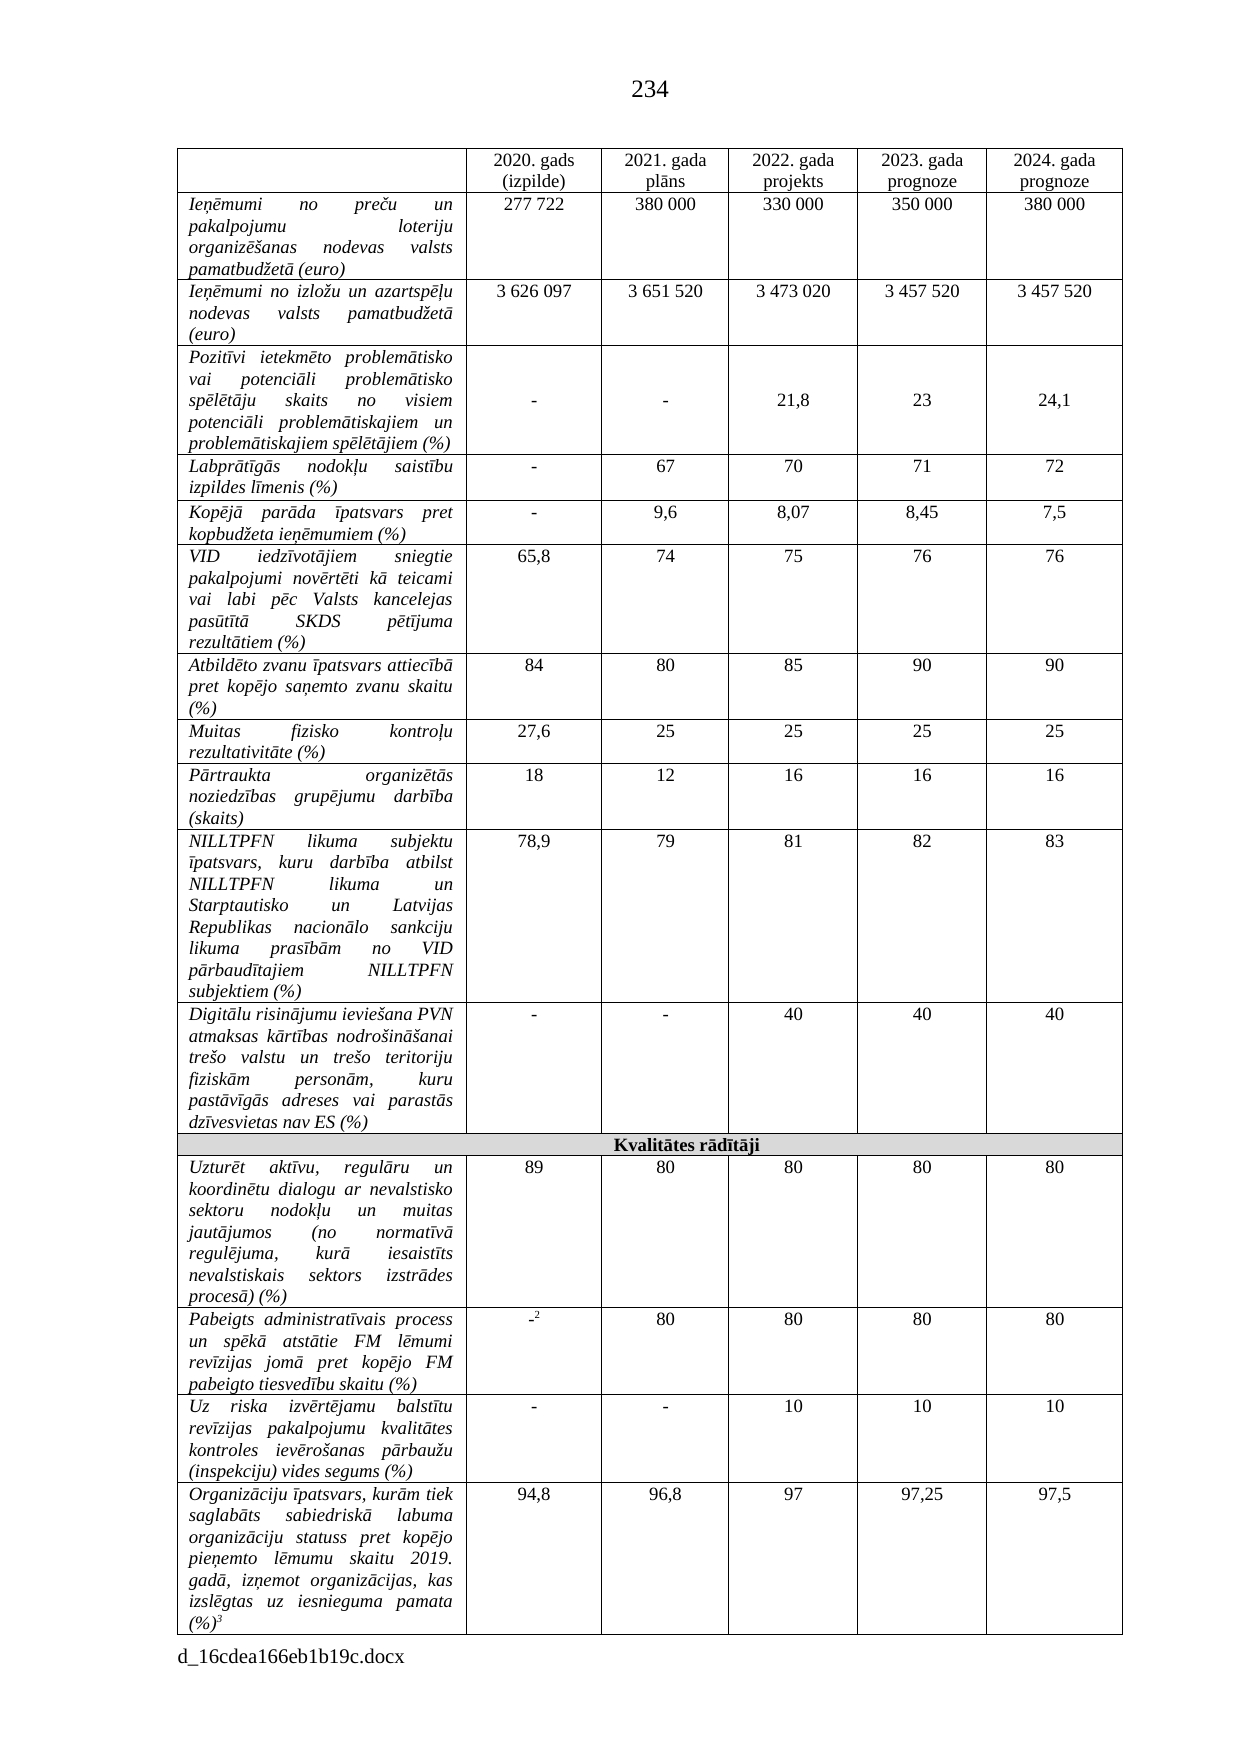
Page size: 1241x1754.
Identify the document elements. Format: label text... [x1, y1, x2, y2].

table_cell 97 [729, 1483, 857, 1633]
table_cell Pārtraukta organizētās noziedzības grupējumu darbība (skaits) [178, 764, 466, 828]
table_cell 18 [467, 764, 601, 828]
table_cell 82 [858, 830, 986, 1002]
table_cell - [602, 1003, 728, 1132]
table_cell 3 457 520 [987, 280, 1122, 345]
table_cell Muitas fizisko kontroļu rezultativitāte (%) [178, 720, 466, 763]
table_cell Pozitīvi ietekmēto problemātisko vai potenciāli problemātisko spēlētāju skaits no visiem potenciāli problemātiskajiem un problemātiskajiem spēlētājiem (%) [178, 346, 466, 454]
table_cell 78,9 [467, 830, 601, 1002]
table_cell 16 [987, 764, 1122, 828]
table_cell 8,45 [858, 501, 986, 544]
table_cell 3 651 520 [602, 280, 728, 345]
table_cell - [467, 455, 601, 500]
table_cell -2 [467, 1308, 601, 1394]
table_cell 80 [858, 1156, 986, 1307]
table_cell 3 457 520 [858, 280, 986, 345]
table_cell VID iedzīvotājiem sniegtie pakalpojumi novērtēti kā teicami vai labi pēc Valsts kancelejas pasūtītā SKDS pētījuma rezultātiem (%) [178, 545, 466, 653]
table_cell NILLTPFN likuma subjektu īpatsvars, kuru darbība atbilst NILLTPFN likuma un Starptautisko un Latvijas Republikas nacionālo sankciju likuma prasībām no VID pārbaudītajiem NILLTPFN subjektiem (%) [178, 830, 466, 1002]
table_cell 72 [987, 455, 1122, 500]
table_cell 40 [858, 1003, 986, 1132]
table_cell 25 [729, 720, 857, 763]
table_cell Uz riska izvērtējamu balstītu revīzijas pakalpojumu kvalitātes kontroles ievērošanas pārbaužu (inspekciju) vides segums (%) [178, 1395, 466, 1482]
table_cell 330 000 [729, 193, 857, 279]
table_cell 40 [987, 1003, 1122, 1132]
table_cell Atbildēto zvanu īpatsvars attiecībā pret kopējo saņemto zvanu skaitu (%) [178, 654, 466, 718]
table_cell 84 [467, 654, 601, 718]
table_cell 16 [858, 764, 986, 828]
table_cell - [467, 1395, 601, 1482]
table_cell 83 [987, 830, 1122, 1002]
table_cell 27,6 [467, 720, 601, 763]
table_cell 97,5 [987, 1483, 1122, 1633]
table_cell 7,5 [987, 501, 1122, 544]
table_cell - [467, 501, 601, 544]
table_cell 80 [602, 654, 728, 718]
table_cell - [602, 346, 728, 454]
table_cell 94,8 [467, 1483, 601, 1633]
table_cell 74 [602, 545, 728, 653]
table_cell 3 626 097 [467, 280, 601, 345]
table_cell 23 [858, 346, 986, 454]
table_cell - [467, 346, 601, 454]
table_cell 350 000 [858, 193, 986, 279]
table_cell 96,8 [602, 1483, 728, 1633]
table_cell 9,6 [602, 501, 728, 544]
table_cell 65,8 [467, 545, 601, 653]
table_cell Ieņēmumi no preču un pakalpojumu loteriju organizēšanas nodevas valsts pamatbudžetā (euro) [178, 193, 466, 279]
table_cell 24,1 [987, 346, 1122, 454]
table_cell 10 [987, 1395, 1122, 1482]
table_cell 85 [729, 654, 857, 718]
table_cell 12 [602, 764, 728, 828]
table_cell 70 [729, 455, 857, 500]
table_cell Uzturēt aktīvu, regulāru un koordinētu dialogu ar nevalstisko sektoru nodokļu un muitas jautājumos (no normatīvā regulējuma, kurā iesaistīts nevalstiskais sektors izstrādes procesā) (%) [178, 1156, 466, 1307]
table_cell 75 [729, 545, 857, 653]
table_cell 76 [987, 545, 1122, 653]
table_cell Ieņēmumi no izložu un azartspēļu nodevas valsts pamatbudžetā (euro) [178, 280, 466, 345]
table_cell 80 [602, 1308, 728, 1394]
table_cell 25 [858, 720, 986, 763]
table_cell 80 [729, 1308, 857, 1394]
table_cell 21,8 [729, 346, 857, 454]
table_cell 80 [602, 1156, 728, 1307]
table_cell 90 [858, 654, 986, 718]
table_cell 71 [858, 455, 986, 500]
table_cell 80 [987, 1156, 1122, 1307]
table_cell 10 [729, 1395, 857, 1482]
table_cell 380 000 [987, 193, 1122, 279]
table_cell 67 [602, 455, 728, 500]
table_cell 10 [858, 1395, 986, 1482]
table_cell 79 [602, 830, 728, 1002]
table_cell 81 [729, 830, 857, 1002]
table_cell Digitālu risinājumu ieviešana PVN atmaksas kārtības nodrošināšanai trešo valstu un trešo teritoriju fiziskām personām, kuru pastāvīgās adreses vai parastās dzīvesvietas nav ES (%) [178, 1003, 466, 1132]
table_header 2024. gada prognoze [987, 149, 1122, 192]
table_cell 3 473 020 [729, 280, 857, 345]
table_cell 90 [987, 654, 1122, 718]
table_cell 97,25 [858, 1483, 986, 1633]
table_cell 16 [729, 764, 857, 828]
table_cell 40 [729, 1003, 857, 1132]
table_cell Labprātīgās nodokļu saistību izpildes līmenis (%) [178, 455, 466, 500]
table_cell Kopējā parāda īpatsvars pret kopbudžeta ieņēmumiem (%) [178, 501, 466, 544]
table_header 2023. gada prognoze [858, 149, 986, 192]
table_cell 380 000 [602, 193, 728, 279]
table_cell Kvalitātes rādītāji [178, 1134, 1122, 1155]
table_cell 8,07 [729, 501, 857, 544]
table_cell 80 [858, 1308, 986, 1394]
table_cell 76 [858, 545, 986, 653]
table_cell 25 [602, 720, 728, 763]
table_cell - [467, 1003, 601, 1132]
table_cell 89 [467, 1156, 601, 1307]
table_header 2021. gada plāns [602, 149, 728, 192]
table_cell 80 [729, 1156, 857, 1307]
table_header 2020. gads (izpilde) [467, 149, 601, 192]
table_header [178, 149, 466, 192]
table_cell 25 [987, 720, 1122, 763]
table_cell Pabeigts administratīvais process un spēkā atstātie FM lēmumi revīzijas jomā pret kopējo FM pabeigto tiesvedību skaitu (%) [178, 1308, 466, 1394]
table_cell - [602, 1395, 728, 1482]
table_cell Organizāciju īpatsvars, kurām tiek saglabāts sabiedriskā labuma organizāciju statuss pret kopējo pieņemto lēmumu skaitu 2019. gadā, izņemot organizācijas, kas izslēgtas uz iesnieguma pamata (%)3 [178, 1483, 466, 1633]
table_header 2022. gada projekts [729, 149, 857, 192]
table_cell 277 722 [467, 193, 601, 279]
table_cell 80 [987, 1308, 1122, 1394]
